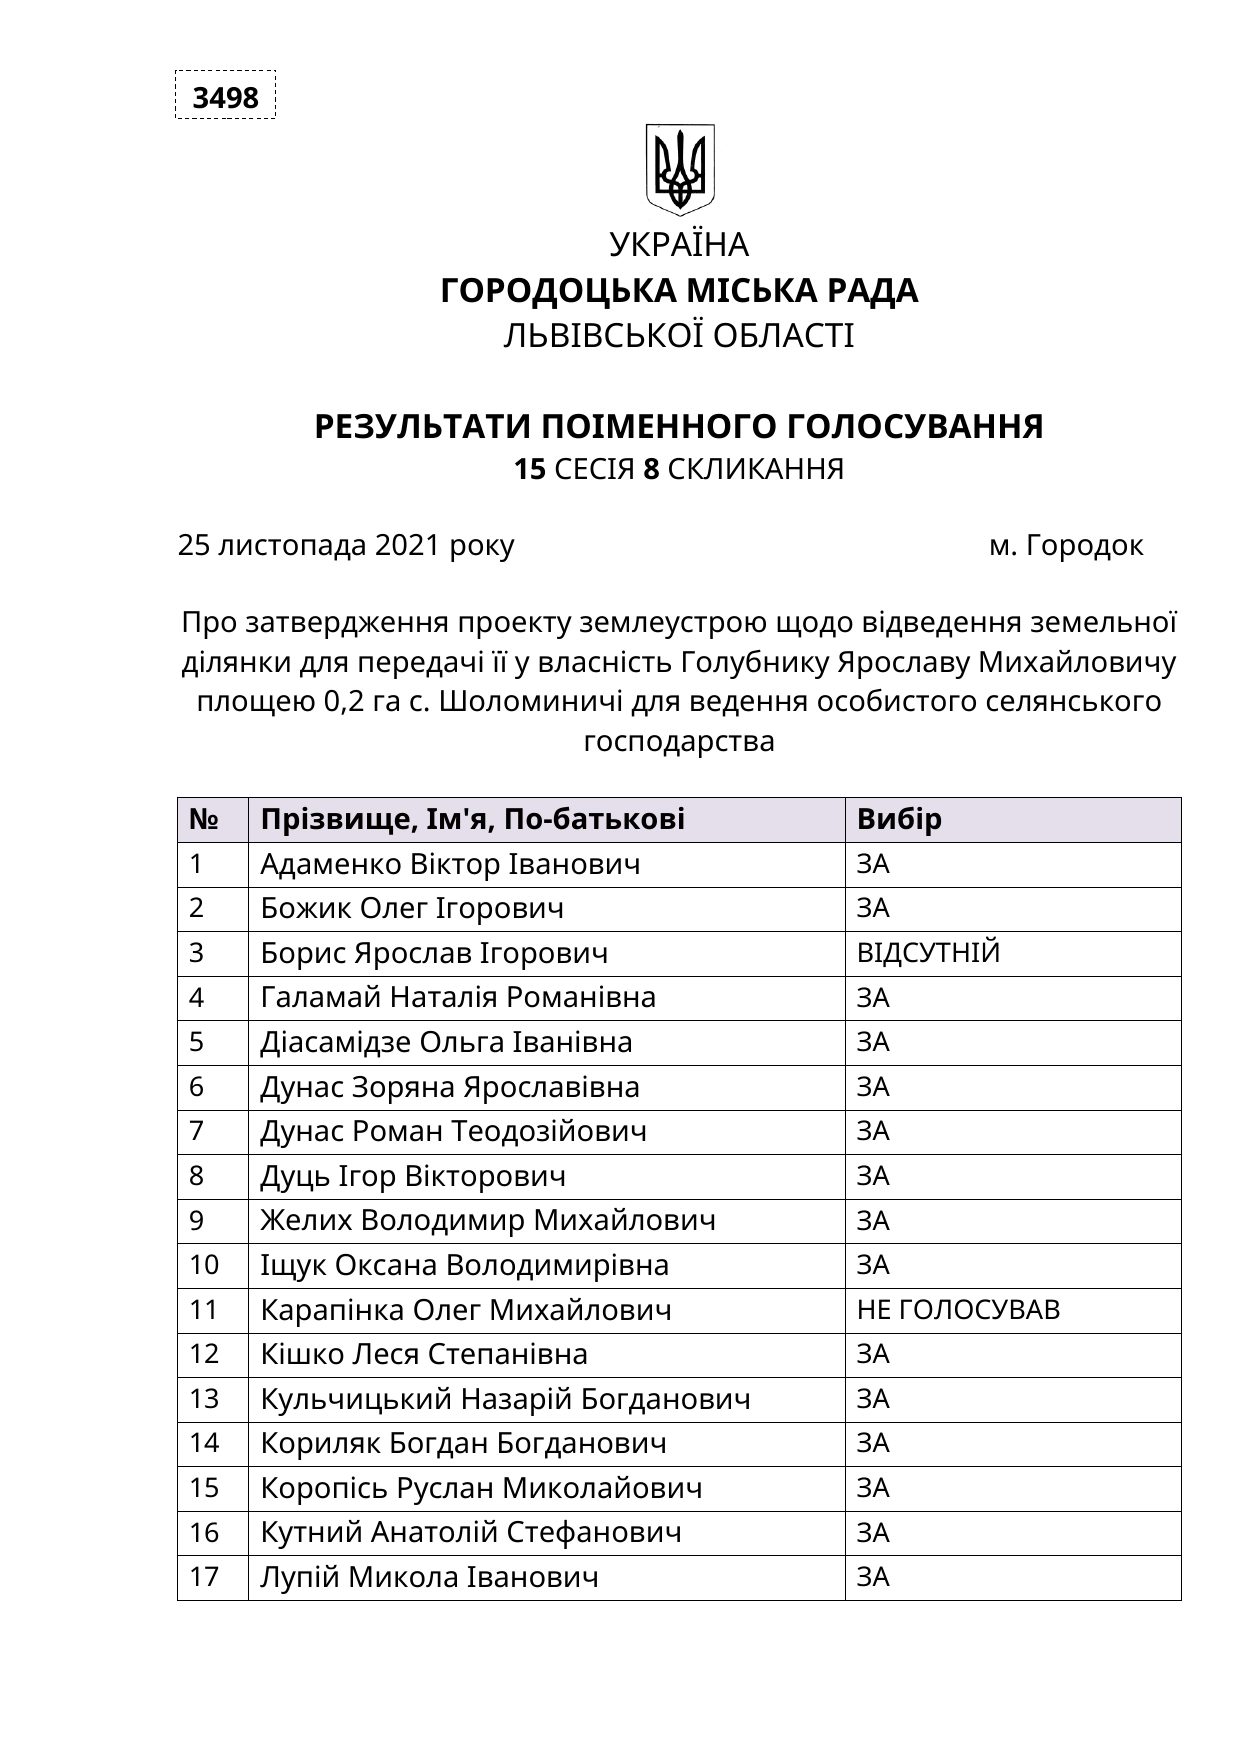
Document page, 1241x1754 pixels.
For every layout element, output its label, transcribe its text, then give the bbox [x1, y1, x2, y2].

picture [633, 118, 726, 221]
table_cell 14 [178, 1423, 248, 1466]
table_cell 4 [178, 977, 248, 1020]
table_cell ЗА [846, 843, 1181, 887]
table_cell 6 [178, 1066, 248, 1109]
table_cell 1 [178, 843, 248, 887]
text 15 СЕСІЯ 8 СКЛИКАННЯ [177, 448, 1181, 488]
table_cell Кутний Анатолій Стефанович [249, 1512, 845, 1555]
table_cell Лупій Микола Іванович [249, 1556, 845, 1600]
text ЛЬВІВСЬКОЇ ОБЛАСТІ [177, 312, 1181, 357]
table_cell 15 [178, 1467, 248, 1511]
table_cell 16 [178, 1512, 248, 1555]
table_cell Адаменко Віктор Іванович [249, 843, 845, 887]
table_header Вибір [846, 798, 1181, 842]
table_cell НЕ ГОЛОСУВАВ [846, 1289, 1181, 1332]
table_cell Кульчицький Назарій Богданович [249, 1378, 845, 1422]
table_cell ЗА [846, 1556, 1181, 1600]
table_cell 2 [178, 888, 248, 931]
table_cell Іщук Оксана Володимирівна [249, 1244, 845, 1288]
table_cell Дунас Роман Теодозійович [249, 1111, 845, 1154]
table_cell Дуць Ігор Вікторович [249, 1155, 845, 1199]
table_cell Борис Ярослав Ігорович [249, 932, 845, 976]
table_cell 17 [178, 1556, 248, 1600]
table_header № [178, 798, 248, 842]
table_cell Кориляк Богдан Богданович [249, 1423, 845, 1466]
table_cell ЗА [846, 1200, 1181, 1243]
table_cell ЗА [846, 888, 1181, 931]
table_cell 12 [178, 1334, 248, 1377]
table_cell Кішко Леся Степанівна [249, 1334, 845, 1377]
table_cell Божик Олег Ігорович [249, 888, 845, 931]
table_cell 9 [178, 1200, 248, 1243]
table_cell Желих Володимир Михайлович [249, 1200, 845, 1243]
text РЕЗУЛЬТАТИ ПОІМЕННОГО ГОЛОСУВАННЯ [177, 403, 1181, 448]
text Про затвердження проекту землеустрою щодо відведення земельної ділянки для передачі її у власність Голубнику Ярославу Михайловичу площею 0,2 га с. Шоломиничі для ведення особистого селянського господарства [177, 601, 1181, 760]
table_cell Карапінка Олег Михайлович [249, 1289, 845, 1332]
table_cell Дунас Зоряна Ярославівна [249, 1066, 845, 1109]
text УКРАЇНА [177, 221, 1181, 266]
table_cell ЗА [846, 1111, 1181, 1154]
table_cell ЗА [846, 1378, 1181, 1422]
table_cell ЗА [846, 1423, 1181, 1466]
text 25 листопада 2021 року м. Городок [177, 525, 1181, 564]
table_header Прізвище, Ім'я, По-батькові [249, 798, 845, 842]
table_cell ЗА [846, 1021, 1181, 1065]
table_cell 3 [178, 932, 248, 976]
text ГОРОДОЦЬКА МІСЬКА РАДА [177, 266, 1181, 312]
table_cell Діасамідзе Ольга Іванівна [249, 1021, 845, 1065]
table_cell 11 [178, 1289, 248, 1332]
table_cell ЗА [846, 1066, 1181, 1109]
table_cell ЗА [846, 1512, 1181, 1555]
table_cell ЗА [846, 1467, 1181, 1511]
table_cell 5 [178, 1021, 248, 1065]
table_cell ВІДСУТНІЙ [846, 932, 1181, 976]
table_cell ЗА [846, 977, 1181, 1020]
table_cell ЗА [846, 1244, 1181, 1288]
table_cell 13 [178, 1378, 248, 1422]
table_cell Коропісь Руслан Миколайович [249, 1467, 845, 1511]
table_cell Галамай Наталія Романівна [249, 977, 845, 1020]
table_cell ЗА [846, 1334, 1181, 1377]
table_cell 8 [178, 1155, 248, 1199]
table_cell 7 [178, 1111, 248, 1154]
table_cell 10 [178, 1244, 248, 1288]
table_cell ЗА [846, 1155, 1181, 1199]
